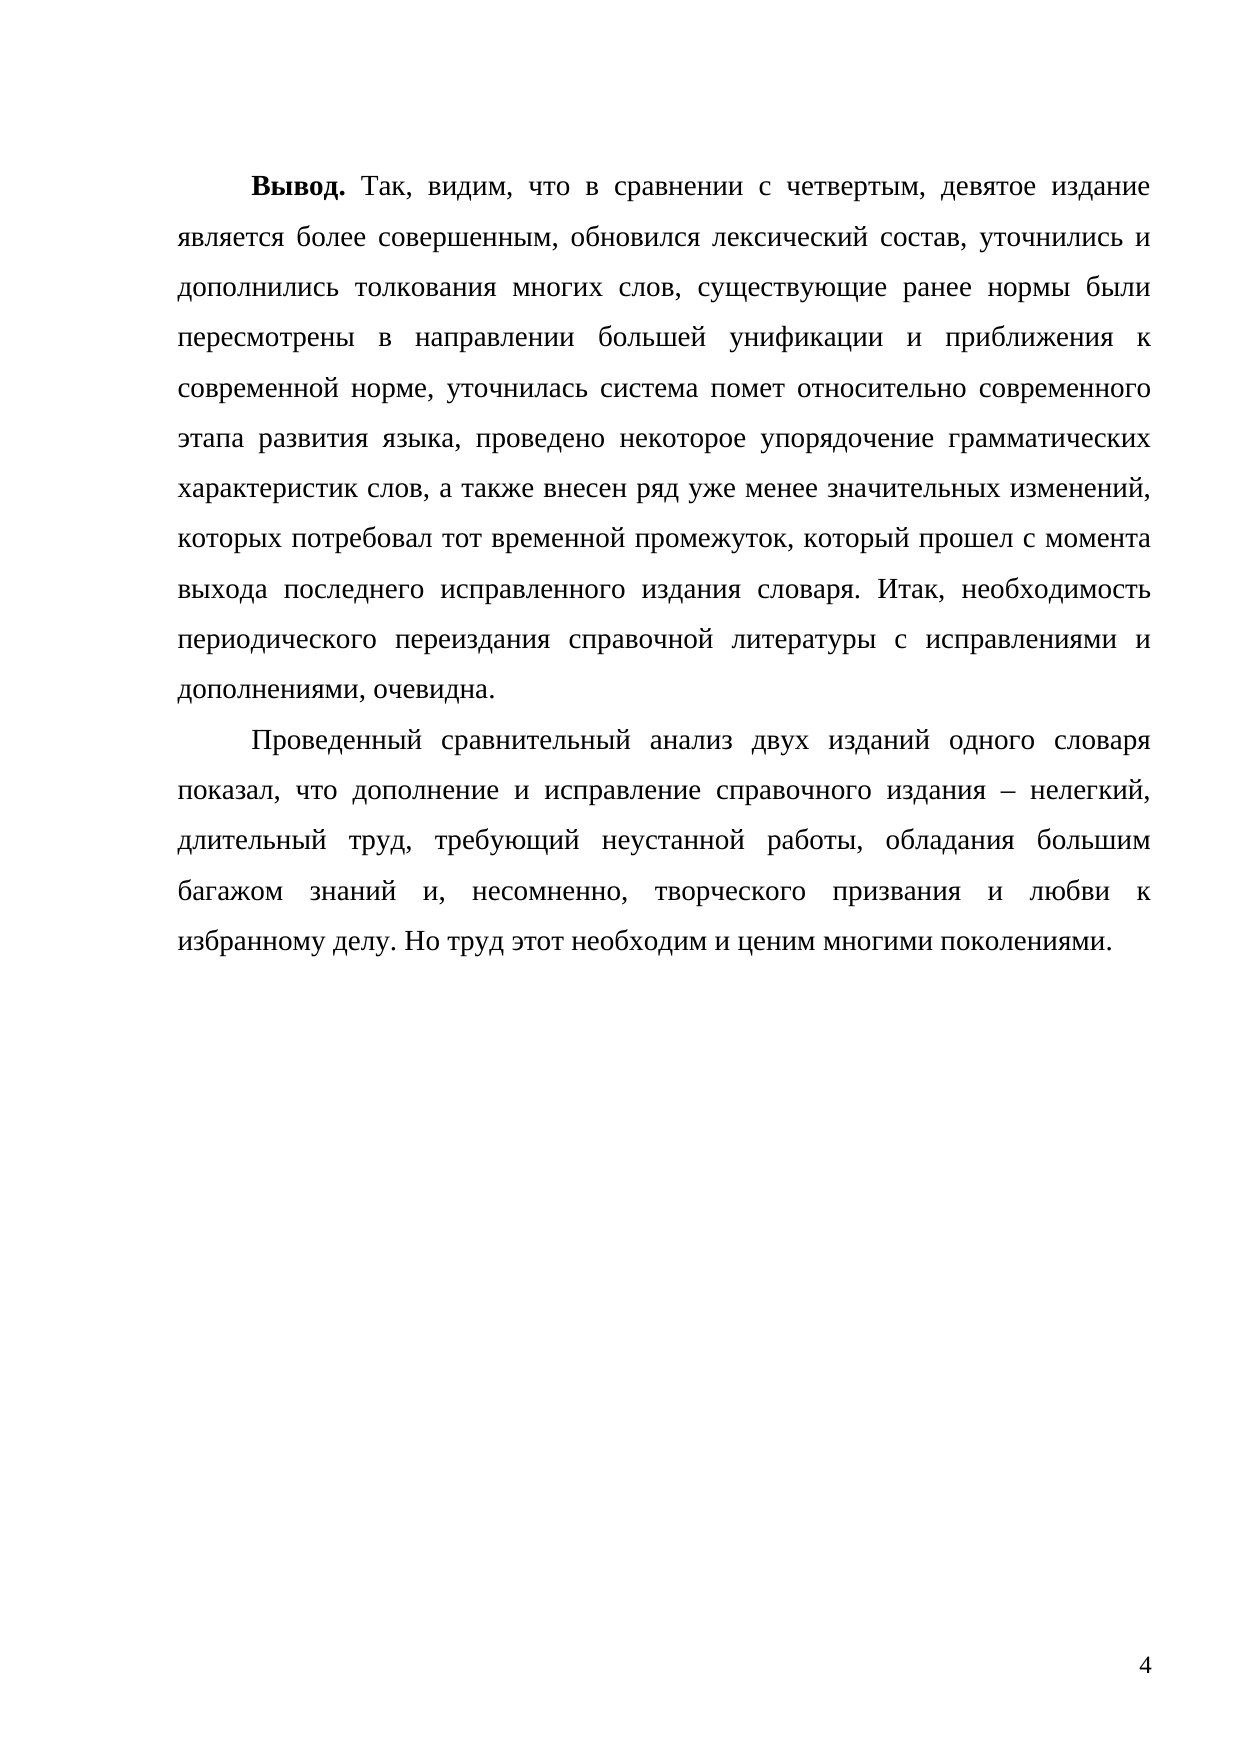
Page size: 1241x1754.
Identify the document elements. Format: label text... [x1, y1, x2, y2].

text Проведенный сравнительный анализ двух изданий одного словаря показал, что дополнение и исправление справочного издания – нелегкий, длительный труд, требующий неустанной работы, обладания большим багажом знаний и, несомненно, творческого призвания и любви к избранному делу. Но труд этот необходим и ценим многими поколениями. [177, 722, 1152, 957]
text Вывод. Так, видим, что в сравнении с четвертым, девятое издание является более совершенным, обновился лексический состав, уточнились и дополнились толкования многих слов, существующие ранее нормы были пересмотрены в направлении большей унификации и приближения к современной норме, уточнилась система помет относительно современного этапа развития языка, проведено некоторое упорядочение грамматических характеристик слов, а также внесен ряд уже менее значительных изменений, которых потребовал тот временной промежуток, который прошел с момента выхода последнего исправленного издания словаря. Итак, необходимость периодического переиздания справочной литературы с исправлениями и дополнениями, очевидна. [177, 168, 1152, 705]
